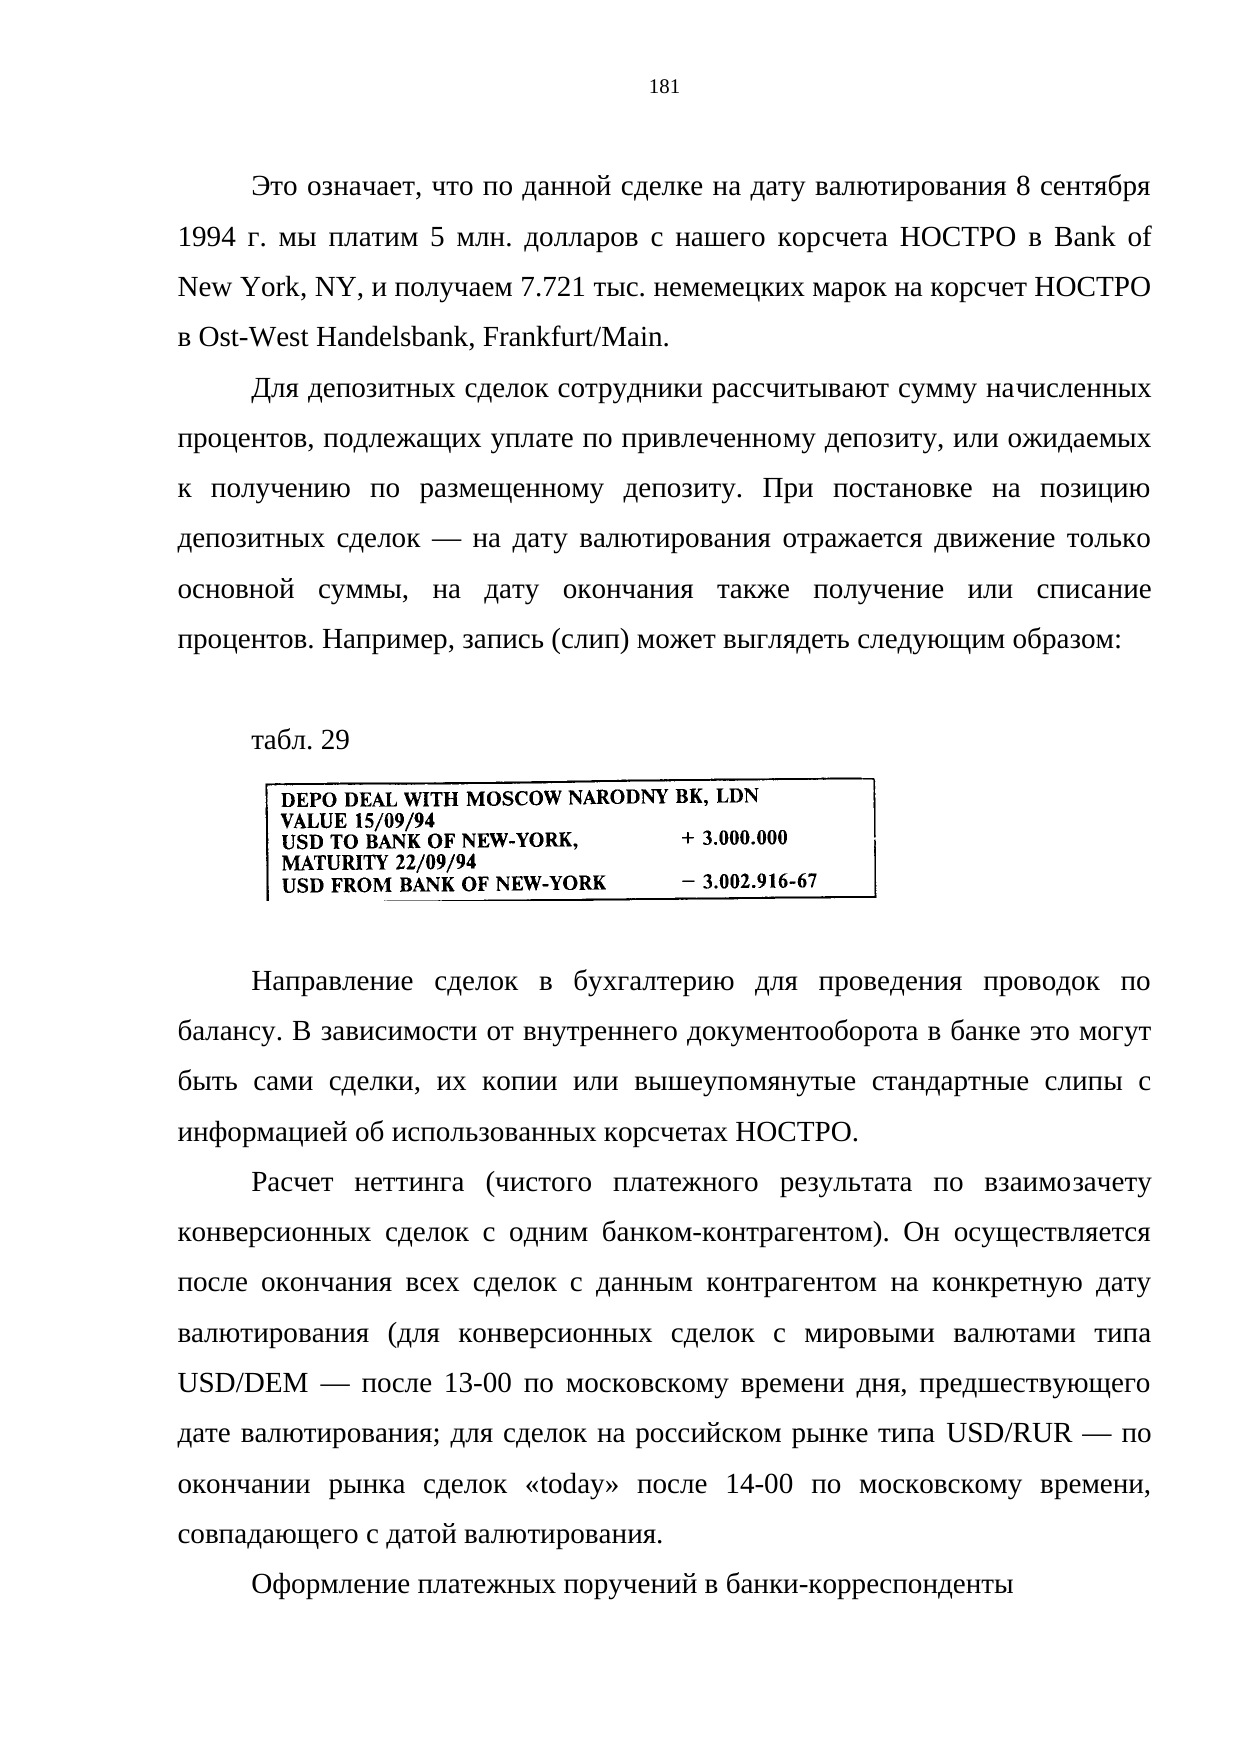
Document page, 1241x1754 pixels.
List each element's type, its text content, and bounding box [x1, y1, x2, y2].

text Это означает, что по данной сделке на дату валютирования 8 сентября 1994 г. мы платим 5 млн. долларов с нашего корсчета НОСТРО в Bank of New York, NY, и получаем 7.721 тыс. немемецких марок на корсчет НОСТРО в Ost-West Handelsbank, Frankfurt/Main. [177, 168, 1152, 353]
picture [251, 772, 883, 901]
text табл. 29 [177, 722, 1152, 755]
text Расчет неттинга (чистого платежного результата по взаимозачету конверсионных сделок с одним банком-контрагентом). Он осуществляется после окончания всех сделок с данным контрагентом на конкретную дату валютирования (для конверсионных сделок с мировыми валютами типа USD/DEM — после 13-00 по московскому времени дня, предшествующего дате валютирования; для сделок на российском рынке типа USD/RUR — по окончании рынка сделок «today» после 14-00 по московскому времени, совпадающего с датой валютирования. [177, 1164, 1152, 1550]
text Направление сделок в бухгалтерию для проведения проводок по балансу. В зависимости от внутреннего документооборота в банке это могут быть сами сделки, их копии или вышеупомянутые стандартные слипы с информацией об использованных корсчетах НОСТРО. [177, 963, 1152, 1147]
text Для депозитных сделок сотрудники рассчитывают сумму начисленных процентов, подлежащих уплате по привлеченному депозиту, или ожидаемых к получению по размещенному депозиту. При постановке на позицию депозитных сделок — на дату валютирования отражается движение только основной суммы, на дату окончания также получение или списание процентов. Например, запись (слип) может выглядеть следующим образом: [177, 370, 1152, 655]
text Оформление платежных поручений в банки-корреспонденты [177, 1566, 1152, 1600]
